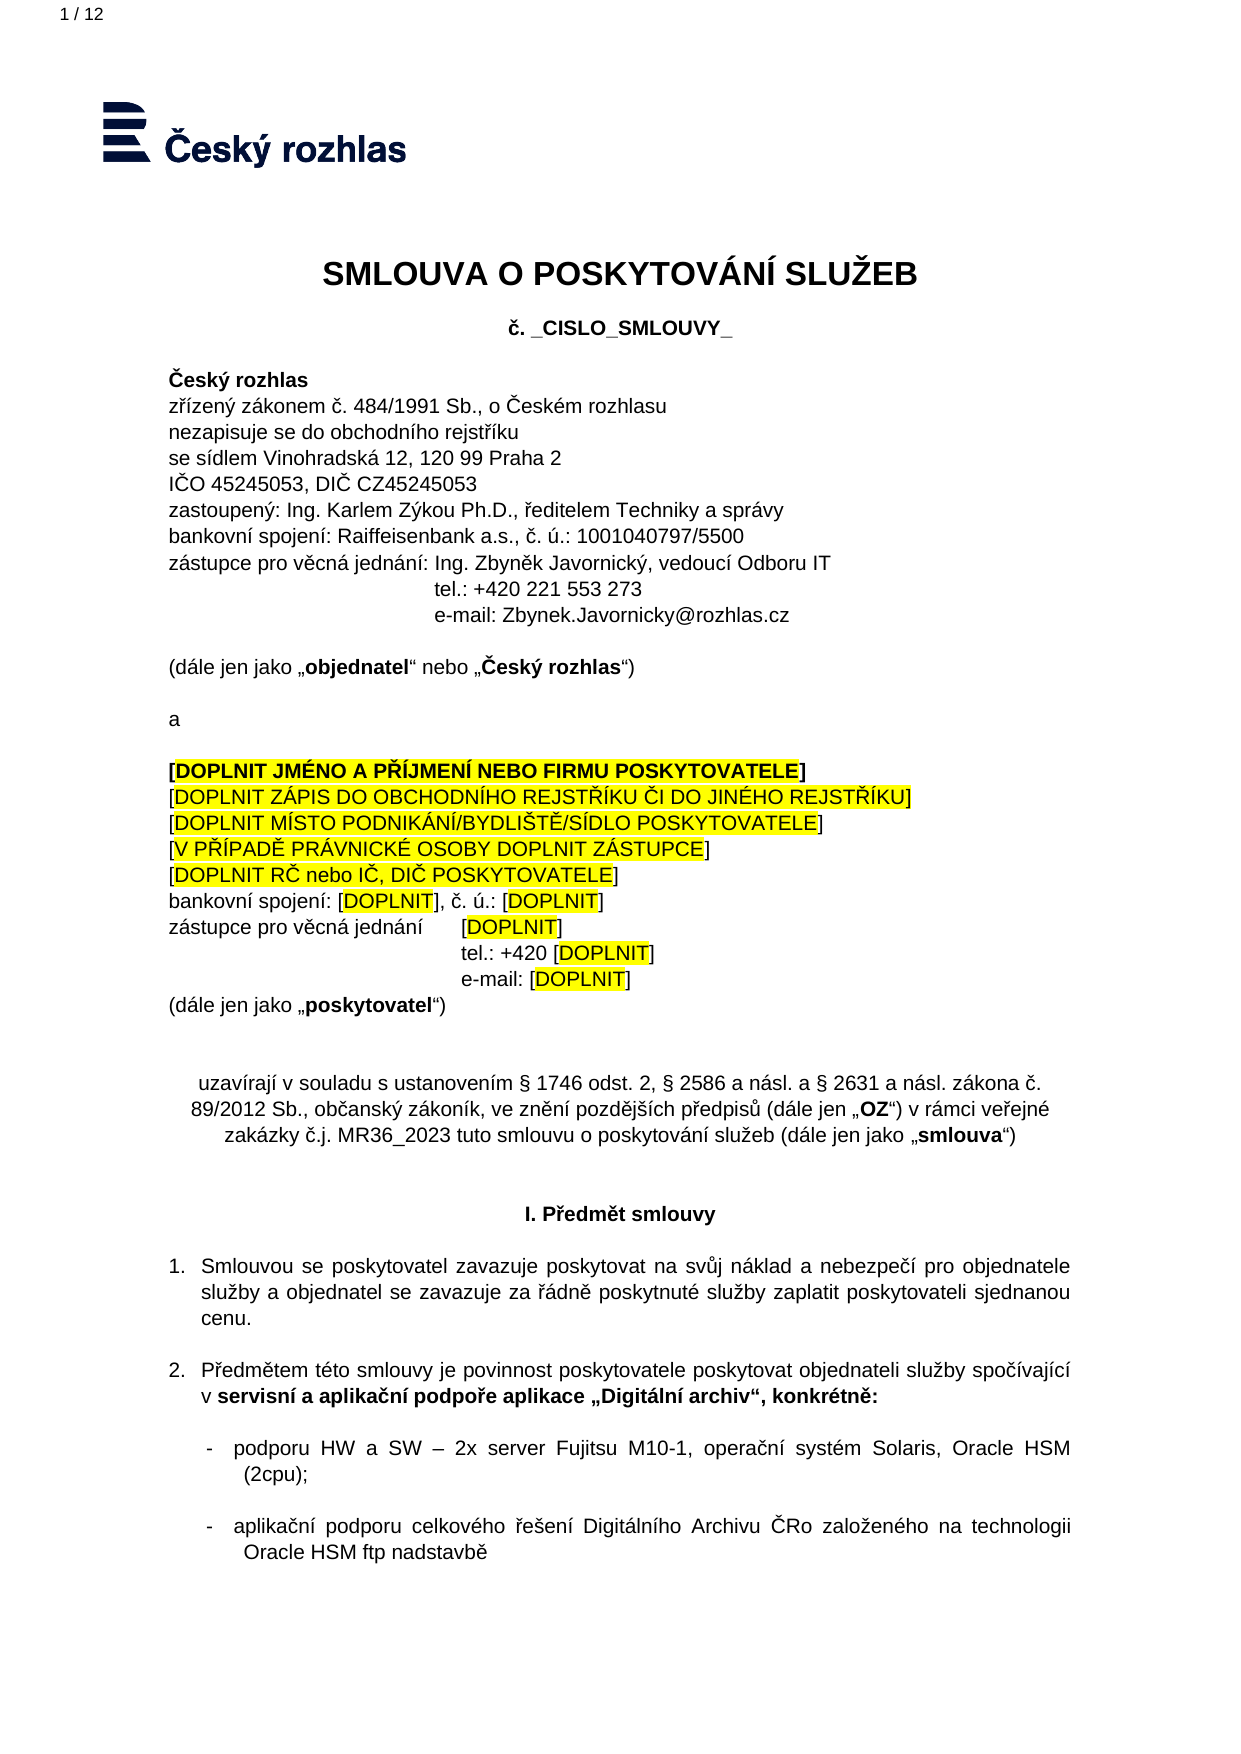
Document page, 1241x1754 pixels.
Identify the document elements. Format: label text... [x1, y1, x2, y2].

subtitle Předmět smlouvy [168, 1200, 1072, 1226]
text bankovní spojení: [DOPLNIT], č. ú.: [DOPLNIT] [168, 888, 1072, 914]
list aplikační podporu celkového řešení Digitálního Archivu ČRo založeného na technologii Oracle HSM ftp nadstavbě [206, 1513, 1072, 1565]
text zastoupený: Ing. Karlem Zýkou Ph.D., ředitelem Techniky a správy [168, 497, 1072, 523]
text [DOPLNIT ZÁPIS DO OBCHODNÍHO REJSTŘÍKU ČI DO JINÉHO REJSTŘÍKU] [168, 783, 1072, 809]
text [DOPLNIT JMÉNO A PŘÍJMENÍ NEBO FIRMU POSKYTOVATELE] [168, 757, 1072, 783]
text e-mail: Zbynek.Javornicky@rozhlas.cz [168, 601, 1072, 627]
text č. _CISLO_SMLOUVY_ [168, 315, 1072, 341]
text zástupce pro věcná jednání: Ing. Zbyněk Javornický, vedoucí Odboru IT [168, 549, 1072, 575]
list Smlouvou se poskytovatel zavazuje poskytovat na svůj náklad a nebezpečí pro objednatele služby a objednatel se zavazuje za řádně poskytnuté služby zaplatit poskytovateli sjednanou cenu. [168, 1252, 1072, 1330]
text Český rozhlas [168, 367, 1072, 393]
text [V PŘÍPADĚ PRÁVNICKÉ OSOBY DOPLNIT ZÁSTUPCE] [168, 836, 1072, 862]
text uzavírají v souladu s ustanovením § 1746 odst. 2, § 2586 a násl. a § 2631 a násl. zákona č. 89/2012 Sb., občanský zákoník, ve znění pozdějších předpisů (dále jen „OZ“) v rámci veřejné zakázky č.j. MR36_2023 tuto smlouvu o poskytování služeb (dále jen jako „smlouva“) [168, 1070, 1072, 1148]
text zástupce pro věcná jednání [DOPLNIT] [168, 914, 1072, 940]
text tel.: +420 221 553 273 [168, 575, 1072, 601]
text [DOPLNIT MÍSTO PODNIKÁNÍ/BYDLIŠTĚ/SÍDLO POSKYTOVATELE] [168, 809, 1072, 836]
picture [103, 102, 406, 168]
list Předmětem této smlouvy je povinnost poskytovatele poskytovat objednateli služby spočívající v servisní a aplikační podpoře aplikace „Digitální archiv“, konkrétně: [168, 1356, 1072, 1408]
text IČO 45245053, DIČ CZ45245053 [168, 471, 1072, 497]
text bankovní spojení: Raiffeisenbank a.s., č. ú.: 1001040797/5500 [168, 523, 1072, 549]
text (dále jen jako „poskytovatel“) [168, 992, 1072, 1018]
text tel.: +420 [DOPLNIT] [168, 940, 1072, 966]
text se sídlem Vinohradská 12, 120 99 Praha 2 [168, 445, 1072, 471]
list podporu HW a SW – 2x server Fujitsu M10-1, operační systém Solaris, Oracle HSM (2cpu); [206, 1434, 1072, 1487]
text nezapisuje se do obchodního rejstříku [168, 419, 1072, 445]
text e-mail: [DOPLNIT] [168, 966, 1072, 992]
text [DOPLNIT RČ nebo IČ, DIČ POSKYTOVATELE] [168, 862, 1072, 888]
text a [168, 705, 1072, 731]
text zřízený zákonem č. 484/1991 Sb., o Českém rozhlasu [168, 393, 1072, 419]
title SMLOUVA O POSKYTOVÁNÍ SLUŽEB [168, 250, 1072, 294]
text (dále jen jako „objednatel“ nebo „Český rozhlas“) [168, 653, 1072, 679]
